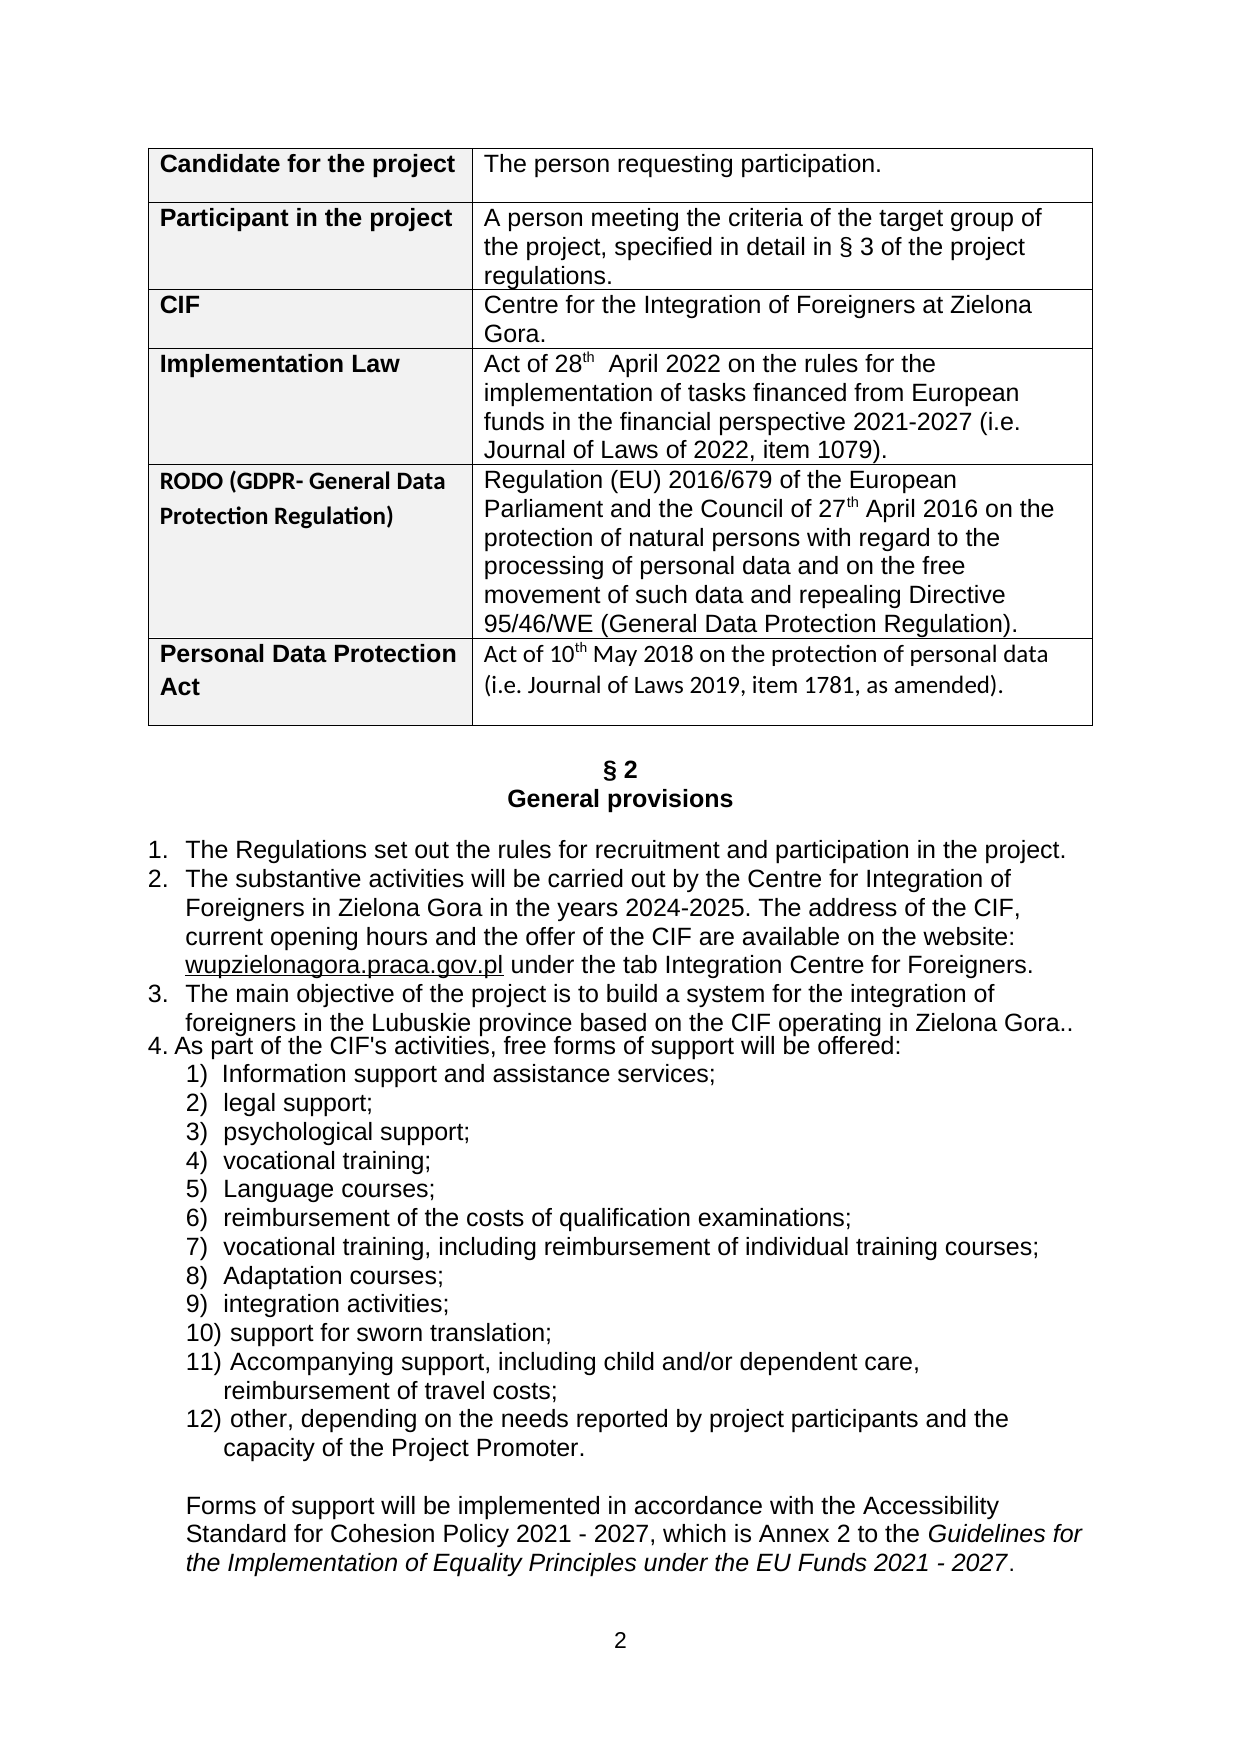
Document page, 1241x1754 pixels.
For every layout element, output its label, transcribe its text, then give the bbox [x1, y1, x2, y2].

table_cell The person requesting participation. [473, 149, 1092, 202]
table_cell A person meeting the criteria of the target group of the project, specified in detail in § 3 of the project regulations. [473, 203, 1092, 289]
list Adaptation courses; [186, 1261, 1093, 1289]
table_cell Candidate for the project [149, 149, 472, 202]
list vocational training; [186, 1146, 1093, 1174]
list other, depending on the needs reported by project participants and the capacity of the Project Promoter. [186, 1404, 1093, 1462]
list Accompanying support, including child and/or dependent care, reimbursement of travel costs; [186, 1347, 1093, 1404]
table_cell Centre for the Integration of Foreigners at Zielona Gora. [473, 290, 1092, 348]
list legal support; [186, 1088, 1093, 1117]
list Language courses; [186, 1174, 1093, 1203]
table_cell Act of 10th May 2018 on the protection of personal data (i.e. Journal of Laws 2019, item 1781, as amended). [473, 639, 1092, 725]
list The Regulations set out the rules for recruitment and participation in the project. [148, 835, 1093, 864]
list Forms of support will be implemented in accordance with the Accessibility Standard for Cohesion Policy 2021 - 2027, which is Annex 2 to the Guidelines for the Implementation of Equality Principles under the EU Funds 2021 - 2027. [186, 1491, 1093, 1577]
text 4. As part of the CIF's activities, free forms of support will be offered: [148, 1036, 1093, 1059]
table_cell Regulation (EU) 2016/679 of the European Parliament and the Council of 27th April 2016 on the protection of natural persons with regard to the processing of personal data and on the free movement of such data and repealing Directive 95/46/WE (General Data Protection Regulation). [473, 465, 1092, 637]
text § 2 [148, 755, 1093, 783]
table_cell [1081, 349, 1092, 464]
text General provisions [148, 783, 1093, 812]
list integration activities; [186, 1289, 1093, 1318]
list Information support and assistance services; [186, 1059, 1093, 1088]
list reimbursement of the costs of qualification examinations; [186, 1203, 1093, 1232]
list support for sworn translation; [186, 1318, 1093, 1347]
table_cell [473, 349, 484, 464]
list The substantive activities will be carried out by the Centre for Integration of Foreigners in Zielona Gora in the years 2024-2025. The address of the CIF, current opening hours and the offer of the CIF are available on the website: wupzielonagora.praca.gov.pl under the tab Integration Centre for Foreigners. [148, 864, 1093, 979]
list psychological support; [186, 1117, 1093, 1146]
table_cell Personal Data Protection Act [149, 639, 472, 725]
table_cell CIF [149, 290, 472, 348]
list The main objective of the project is to build a system for the integration of foreigners in the Lubuskie province based on the CIF operating in Zielona Gora.. [148, 979, 1093, 1036]
table_cell Participant in the project [149, 203, 472, 289]
table_cell Implementation Law [149, 349, 472, 464]
table_cell RODO (GDPR- General Data Protection Regulation) [149, 465, 472, 637]
list vocational training, including reimbursement of individual training courses; [186, 1232, 1093, 1261]
